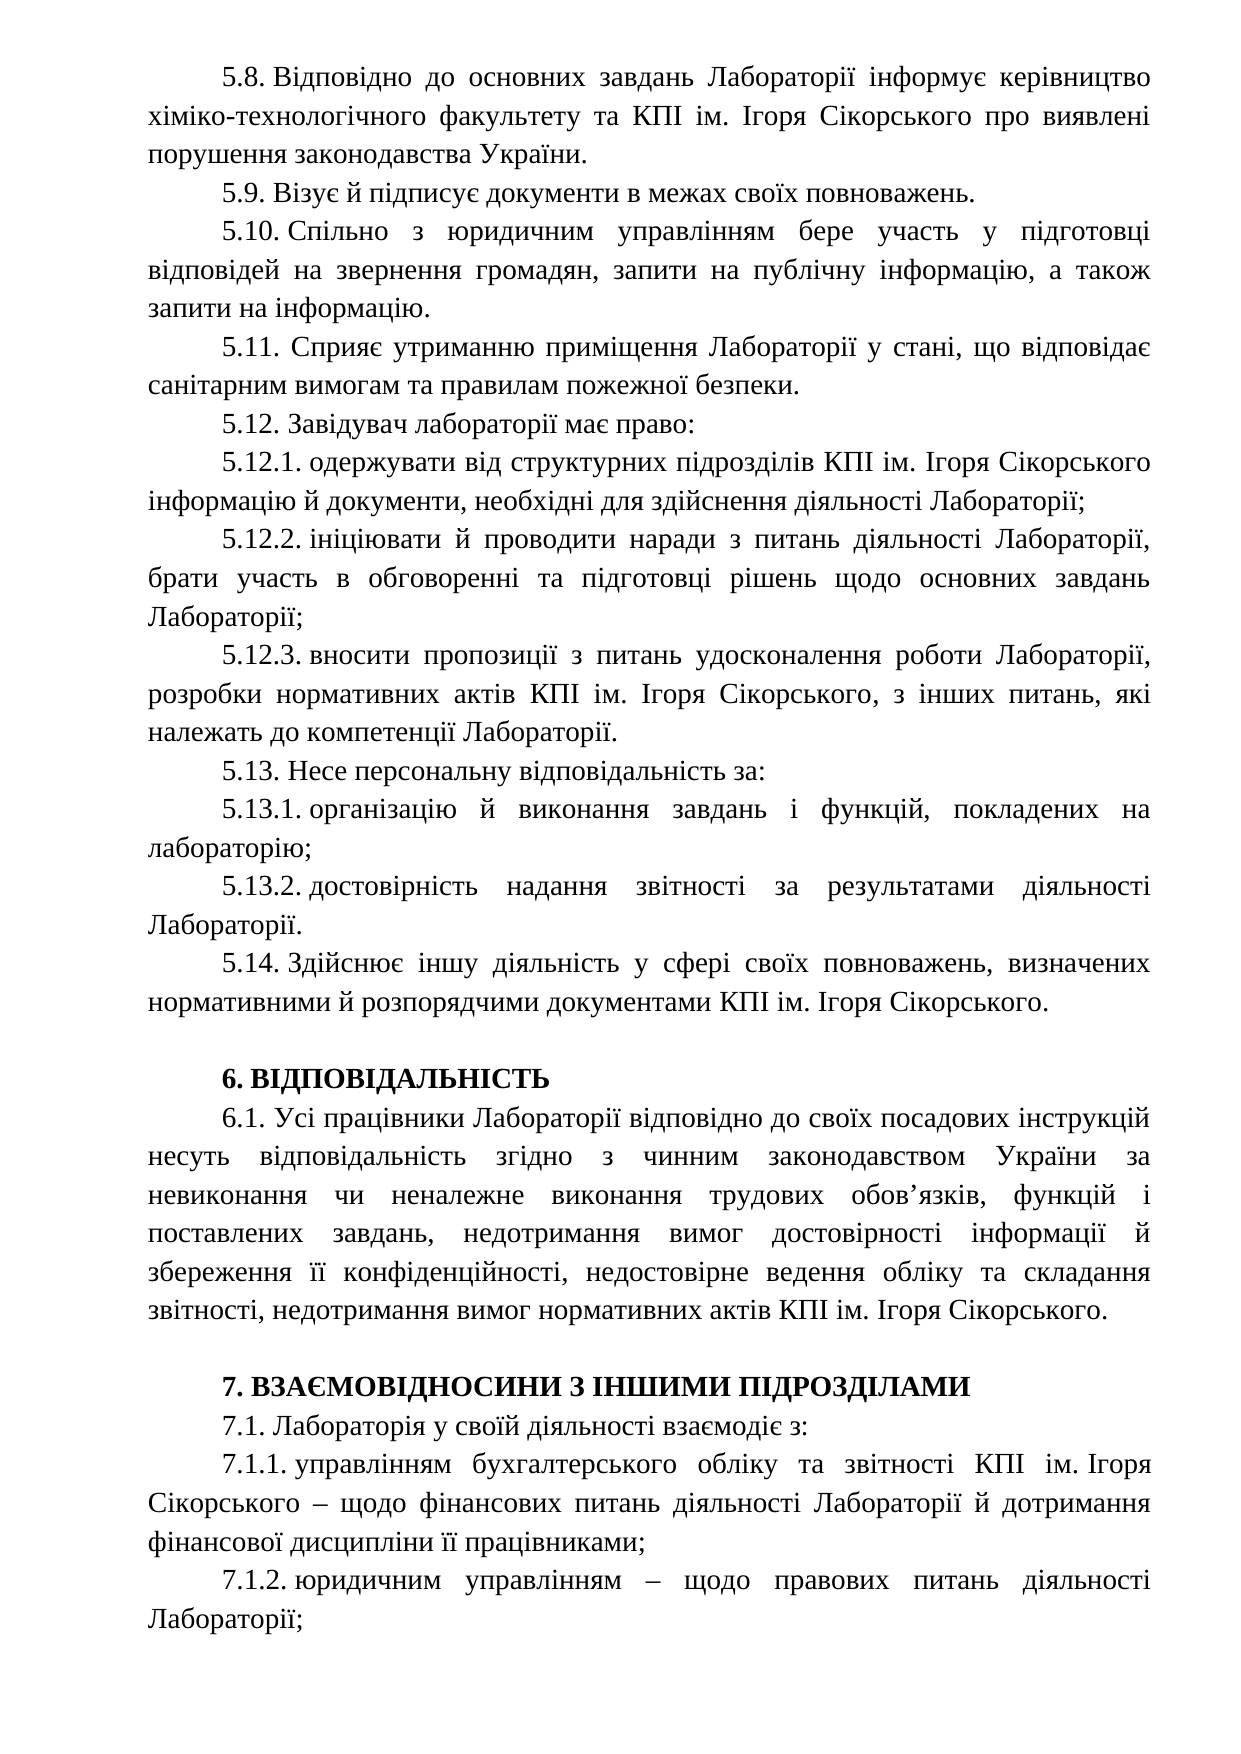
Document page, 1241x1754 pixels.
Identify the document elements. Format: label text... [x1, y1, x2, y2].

text 5.13.2. достовірність надання звітності за результатами діяльності Лабораторії. [148, 868, 1152, 941]
text 5.12.2. ініціювати й проводити наради з питань діяльності Лабораторії, брати участь в обговоренні та підготовці рішень щодо основних завдань Лабораторії; [148, 522, 1152, 632]
text 5.13. Несе персональну відповідальність за: [148, 753, 1152, 786]
text 7.1.2. юридичним управлінням – щодо правових питань діяльності Лабораторії; [148, 1562, 1152, 1634]
text 5.9. Візує й підписує документи в межах своїх повноважень. [148, 175, 1152, 208]
text 5.13.1. організацію й виконання завдань і функцій, покладених на лабораторію; [148, 791, 1152, 863]
text 5.8. Відповідно до основних завдань Лабораторії інформує керівництво хіміко-технологічного факультету та КПІ ім. Ігоря Сікорського про виявлені порушення законодавства України. [148, 59, 1152, 170]
text 5.12.3. вносити пропозиції з питань удосконалення роботи Лабораторії, розробки нормативних актів КПІ ім. Ігоря Сікорського, з інших питань, які належать до компетенції Лабораторії. [148, 637, 1152, 748]
subtitle 6. ВІДПОВІДАЛЬНІСТЬ [148, 1061, 1152, 1095]
text 7.1. Лабораторія у своїй діяльності взаємодіє з: [148, 1408, 1152, 1442]
text 5.11. Сприяє утриманню приміщення Лабораторії у стані, що відповідає санітарним вимогам та правилам пожежної безпеки. [148, 329, 1152, 401]
text 7.1.1. управлінням бухгалтерського обліку та звітності КПІ ім. Ігоря Сікорського – щодо фінансових питань діяльності Лабораторії й дотримання фінансової дисципліни її працівниками; [148, 1447, 1152, 1557]
text 5.10. Спільно з юридичним управлінням бере участь у підготовці відповідей на звернення громадян, запити на публічну інформацію, а також запити на інформацію. [148, 213, 1152, 324]
text 5.12.1. одержувати від структурних підрозділів КПІ ім. Ігоря Сікорського інформацію й документи, необхідні для здійснення діяльності Лабораторії; [148, 444, 1152, 517]
text 5.12. Завідувач лабораторії має право: [148, 406, 1152, 439]
text 6.1. Усі працівники Лабораторії відповідно до своїх посадових інструкцій несуть відповідальність згідно з чинним законодавством України за невиконання чи неналежне виконання трудових обов’язків, функцій і поставлених завдань, недотримання вимог достовірності інформації й збереження її конфіденційності, недостовірне ведення обліку та складання звітності, недотримання вимог нормативних актів КПІ ім. Ігоря Сікорського. [148, 1100, 1152, 1326]
subtitle 7. ВЗАЄМОВІДНОСИНИ З ІНШИМИ ПІДРОЗДІЛАМИ [148, 1369, 1152, 1403]
text 5.14. Здійснює іншу діяльність у сфері своїх повноважень, визначених нормативними й розпорядчими документами КПІ ім. Ігоря Сікорського. [148, 946, 1152, 1018]
